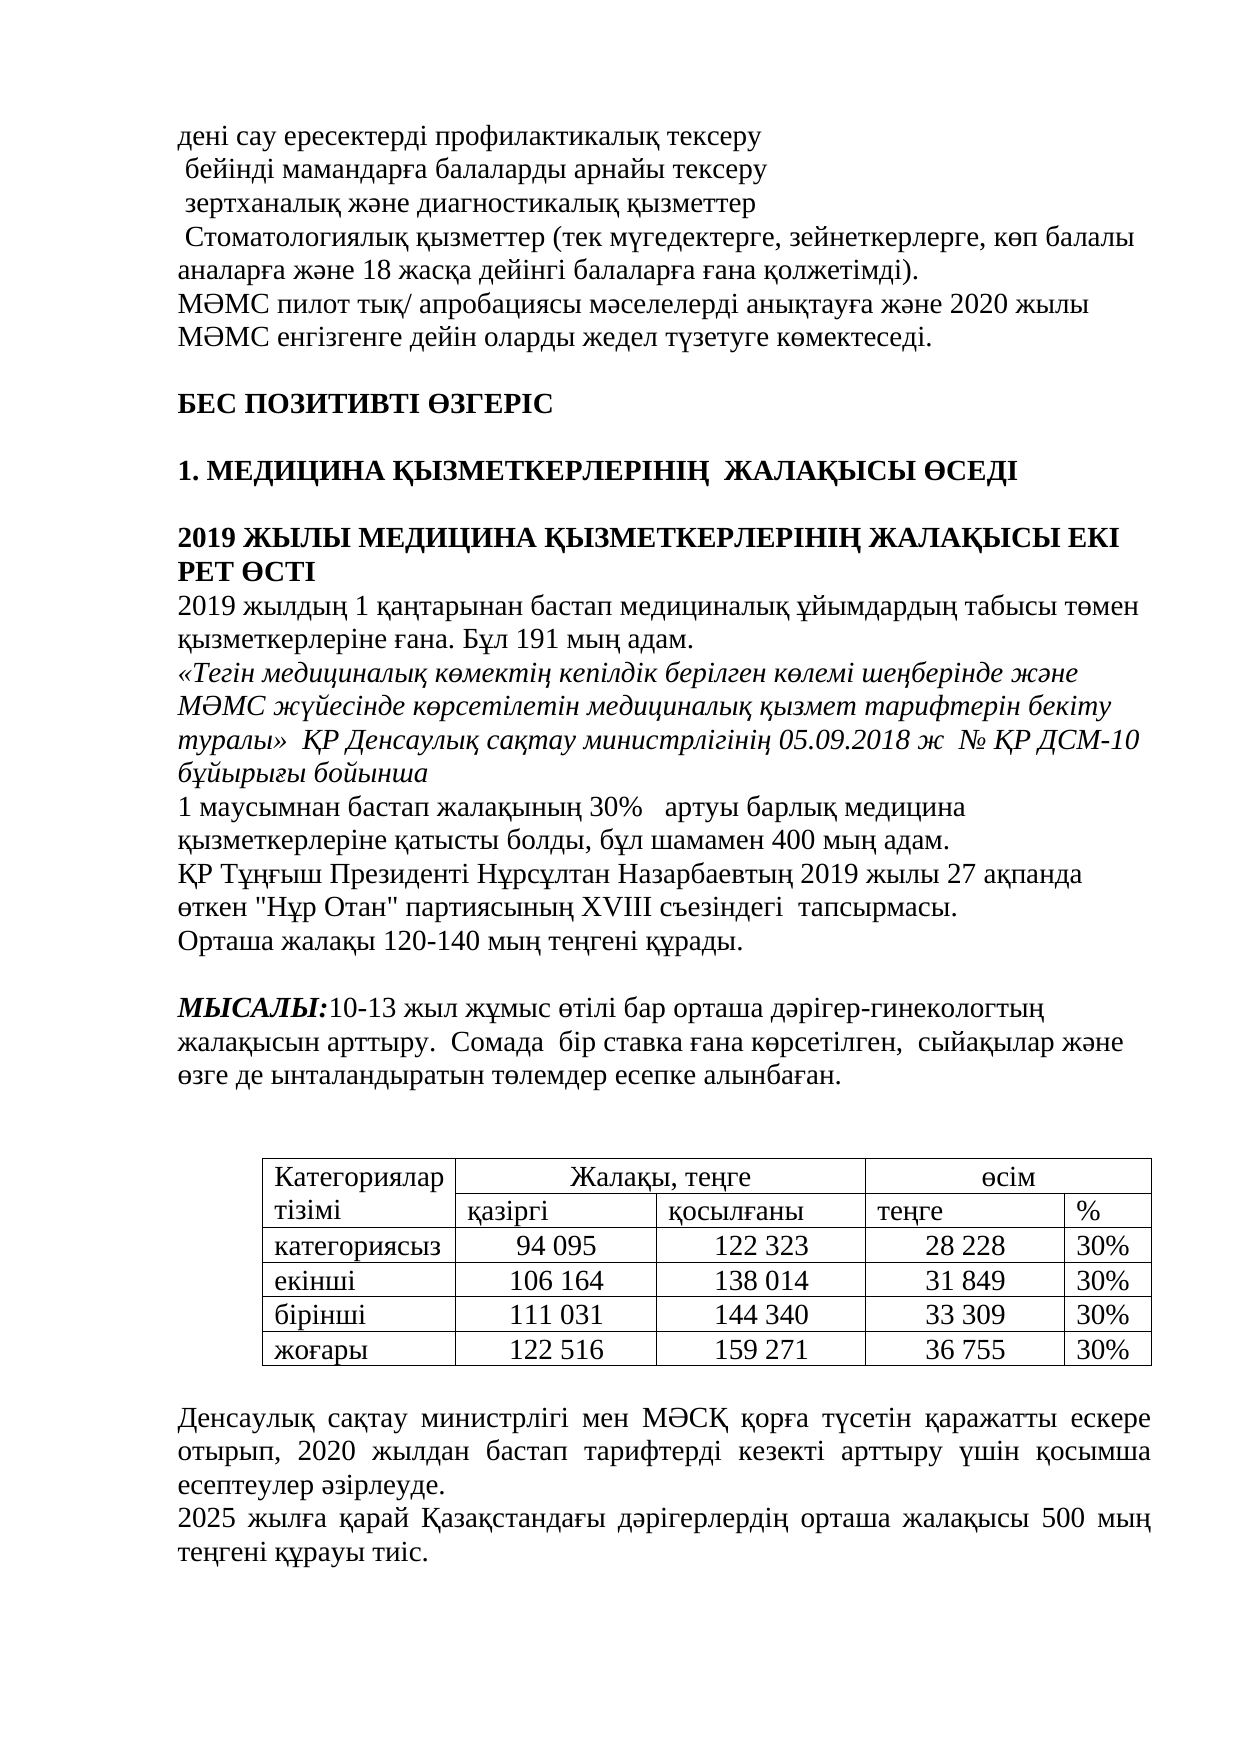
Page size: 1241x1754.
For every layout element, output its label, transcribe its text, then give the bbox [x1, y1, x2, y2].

text зертханалық және диагностикалық қызметтер [177, 185, 1152, 219]
text «Тегін медициналық көмектің кепілдік берілген көлемі шеңберінде және МӘМС жүйесінде көрсетілетін медициналық қызмет тарифтерін бекіту туралы» ҚР Денсаулық сақтау министрлігінің 05.09.2018 ж № ҚР ДСМ-10 бұйырығы бойынша [177, 655, 1152, 789]
table_cell 30% [1065, 1332, 1151, 1365]
text дені сау ересектерді профилактикалық тексеру [177, 118, 1152, 152]
table_header Категориялар тізімі [263, 1159, 455, 1227]
table_header өсім [866, 1159, 1151, 1192]
table_cell 138 014 [657, 1263, 865, 1296]
table_cell қазіргі [456, 1194, 656, 1227]
text 2019 жылдың 1 қаңтарынан бастап медициналық ұйымдардың табысы төмен қызметкерлеріне ғана. Бұл 191 мың адам. [177, 588, 1152, 655]
text ҚР Тұңғыш Президенті Нұрсұлтан Назарбаевтың 2019 жылы 27 ақпанда өткен "Нұр Отан" партиясының XVIII съезіндегі тапсырмасы. [177, 856, 1152, 923]
table_cell 36 755 [866, 1332, 1064, 1365]
table_cell 122 323 [657, 1228, 865, 1262]
text 1. МЕДИЦИНА ҚЫЗМЕТКЕРЛЕРІНІҢ ЖАЛАҚЫСЫ ӨСЕДІ [177, 453, 1152, 487]
table_cell 144 340 [657, 1297, 865, 1331]
text Денсаулық сақтау министрлігі мен МӘСҚ қорға түсетін қаражатты ескере отырып, 2020 жылдан бастап тарифтерді кезекті арттыру үшін қосымша есептеулер әзірлеуде. [177, 1400, 1152, 1501]
table_cell 33 309 [866, 1297, 1064, 1331]
table_cell 94 095 [456, 1228, 656, 1262]
table_cell 159 271 [657, 1332, 865, 1365]
text МӘМС пилот тық/ апробациясы мәселелерді анықтауға және 2020 жылы МӘМС енгізгенге дейін оларды жедел түзетуге көмектеседі. [177, 286, 1152, 353]
table_cell 106 164 [456, 1263, 656, 1296]
table_cell % [1065, 1194, 1151, 1227]
table_cell 31 849 [866, 1263, 1064, 1296]
table_cell 122 516 [456, 1332, 656, 1365]
table_cell 111 031 [456, 1297, 656, 1331]
table_cell 30% [1065, 1297, 1151, 1331]
table_cell 30% [1065, 1228, 1151, 1262]
text 1 маусымнан бастап жалақының 30% артуы барлық медицина қызметкерлеріне қатысты болды, бұл шамамен 400 мың адам. [177, 789, 1152, 856]
text МЫСАЛЫ:10-13 жыл жұмыс өтілі бар орташа дәрігер-гинекологтың жалақысын арттыру. Сомада бір ставка ғана көрсетілген, сыйақылар және өзге де ынталандыратын төлемдер есепке алынбаған. [177, 990, 1152, 1091]
table_cell қосылғаны [657, 1194, 865, 1227]
table_cell категориясыз [263, 1228, 455, 1262]
table_cell 28 228 [866, 1228, 1064, 1262]
table_cell бірінші [263, 1297, 455, 1331]
text Орташа жалақы 120-140 мың теңгені құрады. [177, 923, 1152, 957]
text 2025 жылға қарай Қазақстандағы дәрігерлердің орташа жалақысы 500 мың теңгені құрауы тиіс. [177, 1501, 1152, 1568]
text бейінді мамандарға балаларды арнайы тексеру [177, 152, 1152, 185]
text БЕС ПОЗИТИВТІ ӨЗГЕРІС [177, 386, 1152, 420]
table_header Жалақы, теңге [456, 1159, 865, 1192]
table_cell теңге [866, 1194, 1064, 1227]
table_cell 30% [1065, 1263, 1151, 1296]
text Стоматологиялық қызметтер (тек мүгедектерге, зейнеткерлерге, көп балалы аналарға және 18 жасқа дейінгі балаларға ғана қолжетімді). [177, 219, 1152, 286]
table_cell жоғары [263, 1332, 455, 1365]
table_cell екінші [263, 1263, 455, 1296]
text 2019 ЖЫЛЫ МЕДИЦИНА ҚЫЗМЕТКЕРЛЕРІНІҢ ЖАЛАҚЫСЫ ЕКІ РЕТ ӨСТІ [177, 521, 1152, 588]
